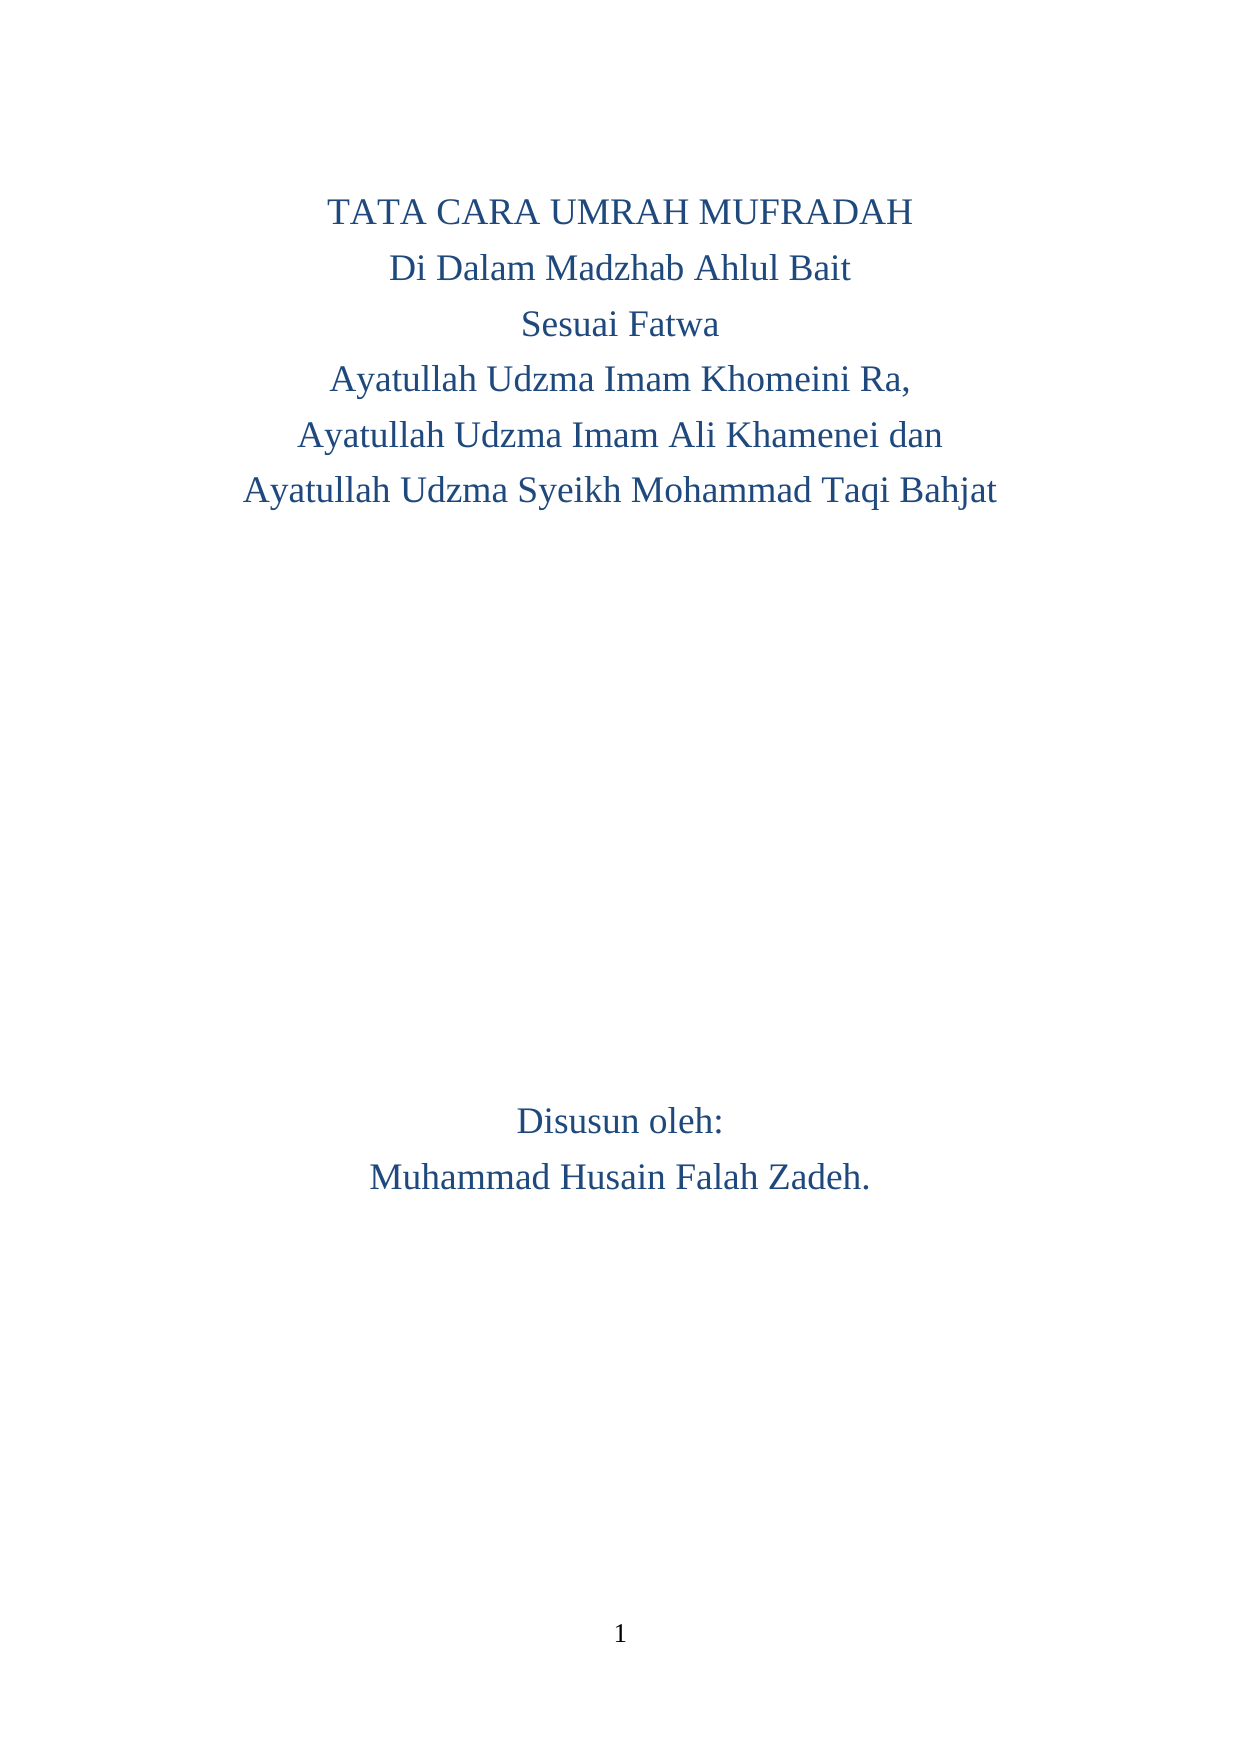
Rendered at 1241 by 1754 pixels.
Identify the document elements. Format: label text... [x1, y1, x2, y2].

subtitle Di Dalam Madzhab Ahlul Bait [236, 245, 1004, 288]
subtitle Ayatullah Udzma Imam Khomeini Ra, [236, 357, 1004, 400]
subtitle Muhammad Husain Falah Zadeh. [236, 1154, 1004, 1197]
subtitle Sesuai Fatwa [236, 301, 1004, 344]
subtitle Ayatullah Udzma Syeikh Mohammad Taqi Bahjat [236, 468, 1004, 511]
subtitle Ayatullah Udzma Imam Ali Khamenei dan [236, 412, 1004, 455]
subtitle TATA CARA UMRAH MUFRADAH [236, 190, 1004, 233]
subtitle Disusun oleh: [236, 1098, 1004, 1142]
